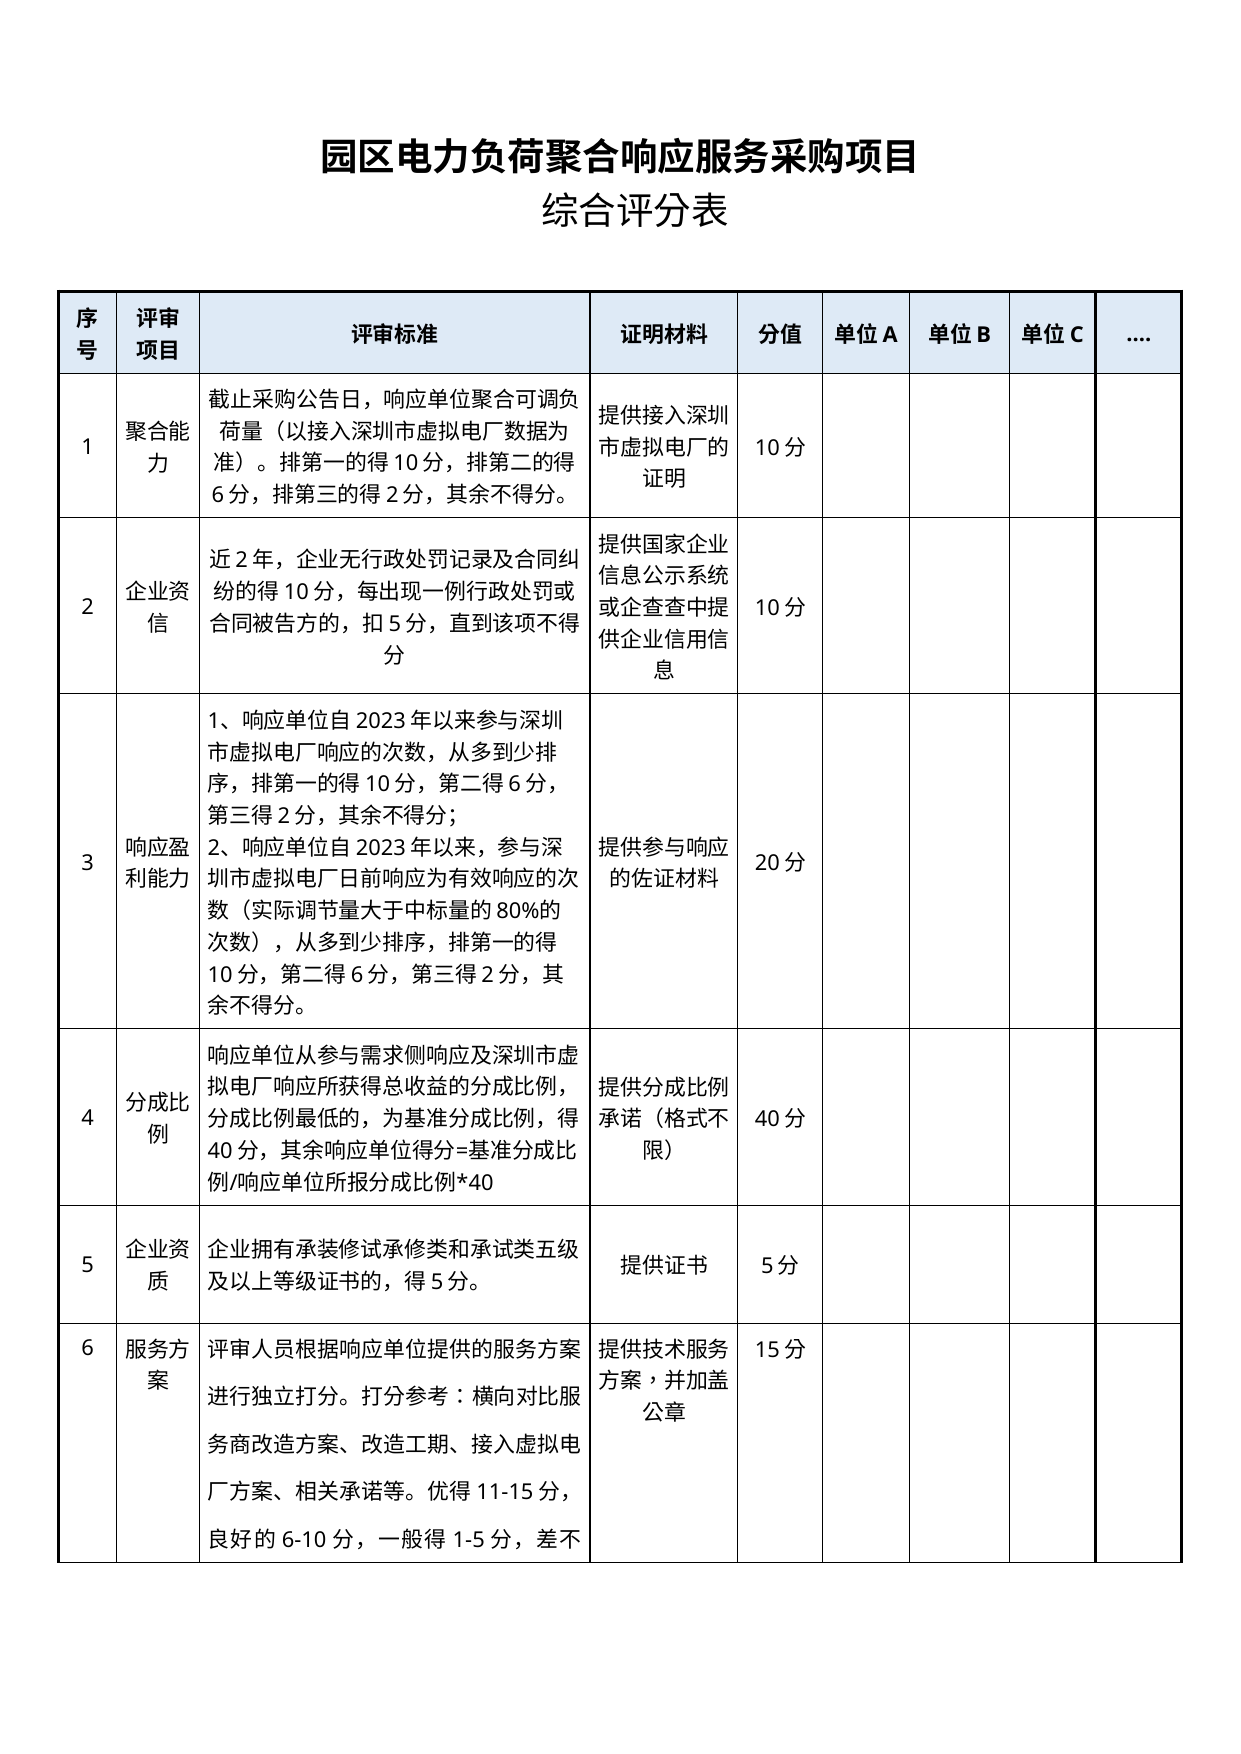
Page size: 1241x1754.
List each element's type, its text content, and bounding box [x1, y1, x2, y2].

table_cell [823, 1206, 909, 1322]
table_header 评审标准 [200, 293, 589, 373]
table_cell [823, 374, 909, 517]
table_cell [823, 1324, 909, 1562]
table_header 分值 [738, 293, 822, 373]
table_cell 聚合能力 [117, 374, 199, 517]
table_cell 近2年，企业无行政处罚记录及合同纠纷的得10分，每出现一例行政处罚或合同被告方的，扣5分，直到该项不得分 [200, 518, 589, 693]
table_cell 6 [60, 1324, 116, 1562]
table_cell [1010, 518, 1094, 693]
table_cell 4 [60, 1029, 116, 1204]
table_cell [910, 1324, 1009, 1562]
table_cell 20分 [738, 694, 822, 1028]
table_cell 提供证书 [591, 1206, 737, 1322]
table_header .... [1097, 293, 1180, 373]
table_cell [1097, 1029, 1180, 1204]
table_cell [1010, 694, 1094, 1028]
table_cell [823, 694, 909, 1028]
table_cell [1097, 1206, 1180, 1322]
table_cell 企业资质 [117, 1206, 199, 1322]
table_cell 10分 [738, 518, 822, 693]
table_cell 3 [60, 694, 116, 1028]
table_cell 提供技术服务方案，并加盖公章 [591, 1324, 737, 1562]
table_cell [910, 694, 1009, 1028]
table_cell 提供参与响应的佐证材料 [591, 694, 737, 1028]
table_cell [823, 1029, 909, 1204]
table_cell 提供接入深圳市虚拟电厂的证明 [591, 374, 737, 517]
table_cell 1 [60, 374, 116, 517]
table_cell [1010, 1206, 1094, 1322]
table_cell [1097, 694, 1180, 1028]
table_cell 40分 [738, 1029, 822, 1204]
table_cell 响应盈利能力 [117, 694, 199, 1028]
table_cell [910, 374, 1009, 517]
table_cell [1097, 374, 1180, 517]
table_cell [1010, 1029, 1094, 1204]
table_cell 截止采购公告日，响应单位聚合可调负荷量（以接入深圳市虚拟电厂数据为准）。排第一的得10分，排第二的得6分，排第三的得2分，其余不得分。 [200, 374, 589, 517]
table_cell [823, 518, 909, 693]
table_cell 10分 [738, 374, 822, 517]
table_cell 5 [60, 1206, 116, 1322]
table_cell 1、响应单位自2023年以来参与深圳市虚拟电厂响应的次数，从多到少排序，排第一的得10分，第二得6分，第三得2分，其余不得分； 2、响应单位自2023年以来，参与深圳市虚拟电厂日前响应为有效响应的次数（实际调节量大于中标量的80%的次数），从多到少排序，排第一的得10分，第二得6分，第三得2分，其余不得分。 [200, 694, 589, 1028]
table_header 单位B [910, 293, 1009, 373]
table_cell [910, 1029, 1009, 1204]
text 园区电力负荷聚合响应服务采购项目 [118, 127, 1122, 181]
table_header 证明材料 [591, 293, 737, 373]
table_cell [1010, 374, 1094, 517]
table_cell 分成比例 [117, 1029, 199, 1204]
table_cell [1097, 1324, 1180, 1562]
table_cell 服务方案 [117, 1324, 199, 1562]
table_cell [200, 1324, 589, 1562]
table_cell [910, 1206, 1009, 1322]
table_cell 企业拥有承装修试承修类和承试类五级及以上等级证书的，得5分。 [200, 1206, 589, 1322]
table_header 序号 [60, 293, 116, 373]
table_cell [910, 518, 1009, 693]
table_header 单位C [1010, 293, 1094, 373]
table_cell 提供分成比例承诺（格式不限） [591, 1029, 737, 1204]
text 综合评分表 [118, 181, 1122, 235]
table_header 单位A [823, 293, 909, 373]
table_cell 提供国家企业信息公示系统或企查查中提供企业信用信息 [591, 518, 737, 693]
table_header 评审 项目 [117, 293, 199, 373]
table_cell 企业资信 [117, 518, 199, 693]
table_cell 15分 [738, 1324, 822, 1562]
table_cell 2 [60, 518, 116, 693]
table_cell [1097, 518, 1180, 693]
table_cell [1010, 1324, 1094, 1562]
table_cell 响应单位从参与需求侧响应及深圳市虚拟电厂响应所获得总收益的分成比例，分成比例最低的，为基准分成比例，得40分，其余响应单位得分=基准分成比例/响应单位所报分成比例*40 [200, 1029, 589, 1204]
table_cell 5分 [738, 1206, 822, 1322]
